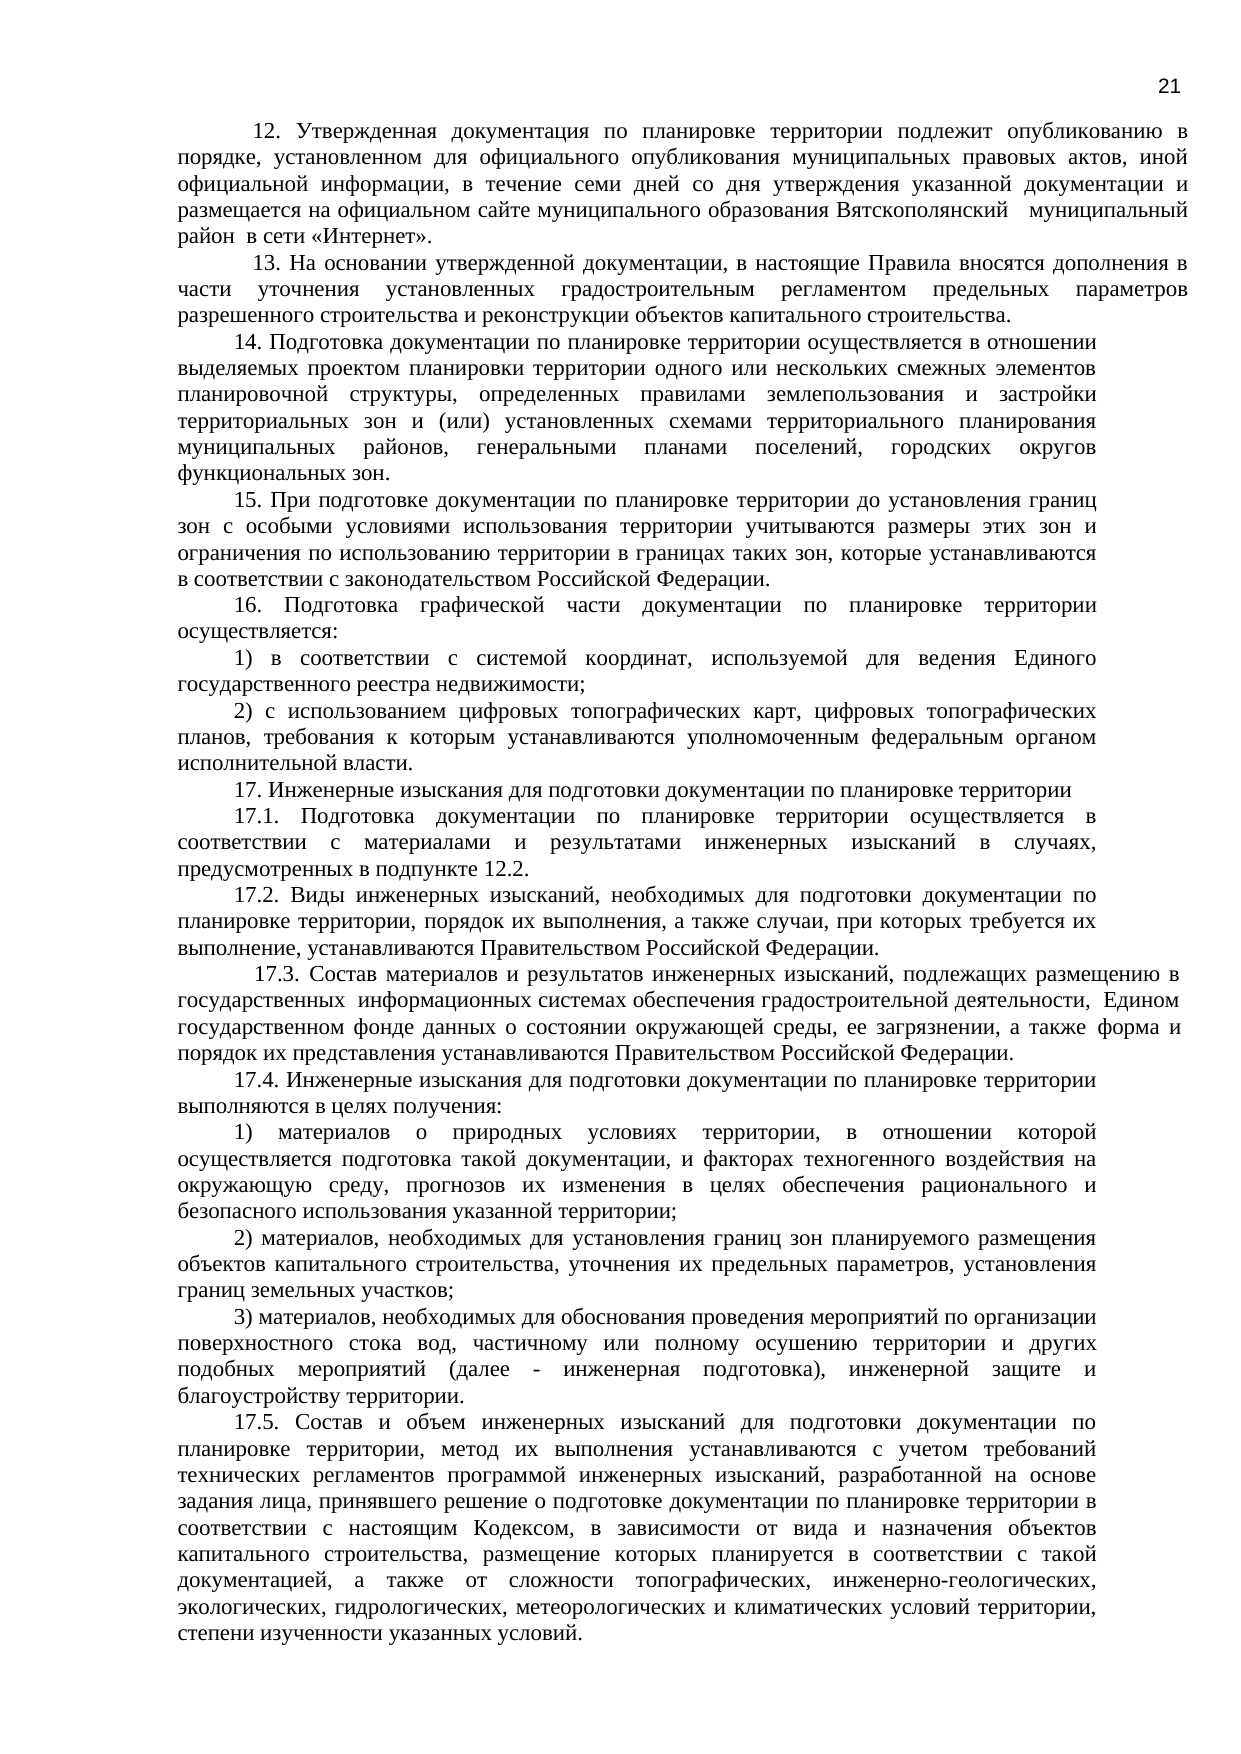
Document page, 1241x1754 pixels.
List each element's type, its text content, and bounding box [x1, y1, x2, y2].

text 17.3. Состав материалов и результатов инженерных изысканий, подлежащих размещению в государственных информационных системах обеспечения градостроительной деятельности, Едином государственном фонде данных о состоянии окружающей среды, ее загрязнении, а также форма и порядок их представления устанавливаются Правительством Российской Федерации. [177, 960, 1181, 1066]
text 1) материалов о природных условиях территории, в отношении которой осуществляется подготовка такой документации, и факторах техногенного воздействия на окружающую среду, прогнозов их изменения в целях обеспечения рационального и безопасного использования указанной территории; [177, 1118, 1098, 1224]
text 12. Утвержденная документация по планировке территории подлежит опубликованию в порядке, установленном для официального опубликования муниципальных правовых актов, иной официальной информации, в течение семи дней со дня утверждения указанной документации и размещается на официальном сайте муниципального образования Вятскополянский муниципальный район в сети «Интернет». [177, 117, 1190, 249]
text 13. На основании утвержденной документации, в настоящие Правила вносятся дополнения в части уточнения установленных градостроительным регламентом предельных параметров разрешенного строительства и реконструкции объектов капитального строительства. [177, 249, 1190, 328]
text 3) материалов, необходимых для обоснования проведения мероприятий по организации поверхностного стока вод, частичному или полному осушению территории и других подобных мероприятий (далее - инженерная подготовка), инженерной защите и благоустройству территории. [177, 1303, 1098, 1408]
text 17. Инженерные изыскания для подготовки документации по планировке территории [177, 776, 1098, 802]
text 16. Подготовка графической части документации по планировке территории осуществляется: [177, 591, 1098, 644]
text 17.5. Состав и объем инженерных изысканий для подготовки документации по планировке территории, метод их выполнения устанавливаются с учетом требований технических регламентов программой инженерных изысканий, разработанной на основе задания лица, принявшего решение о подготовке документации по планировке территории в соответствии с настоящим Кодексом, в зависимости от вида и назначения объектов капитального строительства, размещение которых планируется в соответствии с такой документацией, а также от сложности топографических, инженерно-геологических, экологических, гидрологических, метеорологических и климатических условий территории, степени изученности указанных условий. [177, 1408, 1098, 1645]
text 17.2. Виды инженерных изысканий, необходимых для подготовки документации по планировке территории, порядок их выполнения, а также случаи, при которых требуется их выполнение, устанавливаются Правительством Российской Федерации. [177, 881, 1098, 960]
text 15. При подготовке документации по планировке территории до установления границ зон с особыми условиями использования территории учитываются размеры этих зон и ограничения по использованию территории в границах таких зон, которые устанавливаются в соответствии с законодательством Российской Федерации. [177, 486, 1098, 591]
text 1) в соответствии с системой координат, используемой для ведения Единого государственного реестра недвижимости; [177, 644, 1098, 697]
text 2) с использованием цифровых топографических карт, цифровых топографических планов, требования к которым устанавливаются уполномоченным федеральным органом исполнительной власти. [177, 697, 1098, 776]
text 17.1. Подготовка документации по планировке территории осуществляется в соответствии с материалами и результатами инженерных изысканий в случаях, предусмотренных в подпункте 12.2. [177, 802, 1098, 881]
text 2) материалов, необходимых для установления границ зон планируемого размещения объектов капитального строительства, уточнения их предельных параметров, установления границ земельных участков; [177, 1224, 1098, 1303]
text 14. Подготовка документации по планировке территории осуществляется в отношении выделяемых проектом планировки территории одного или нескольких смежных элементов планировочной структуры, определенных правилами землепользования и застройки территориальных зон и (или) установленных схемами территориального планирования муниципальных районов, генеральными планами поселений, городских округов функциональных зон. [177, 328, 1098, 486]
text 17.4. Инженерные изыскания для подготовки документации по планировке территории выполняются в целях получения: [177, 1066, 1098, 1118]
